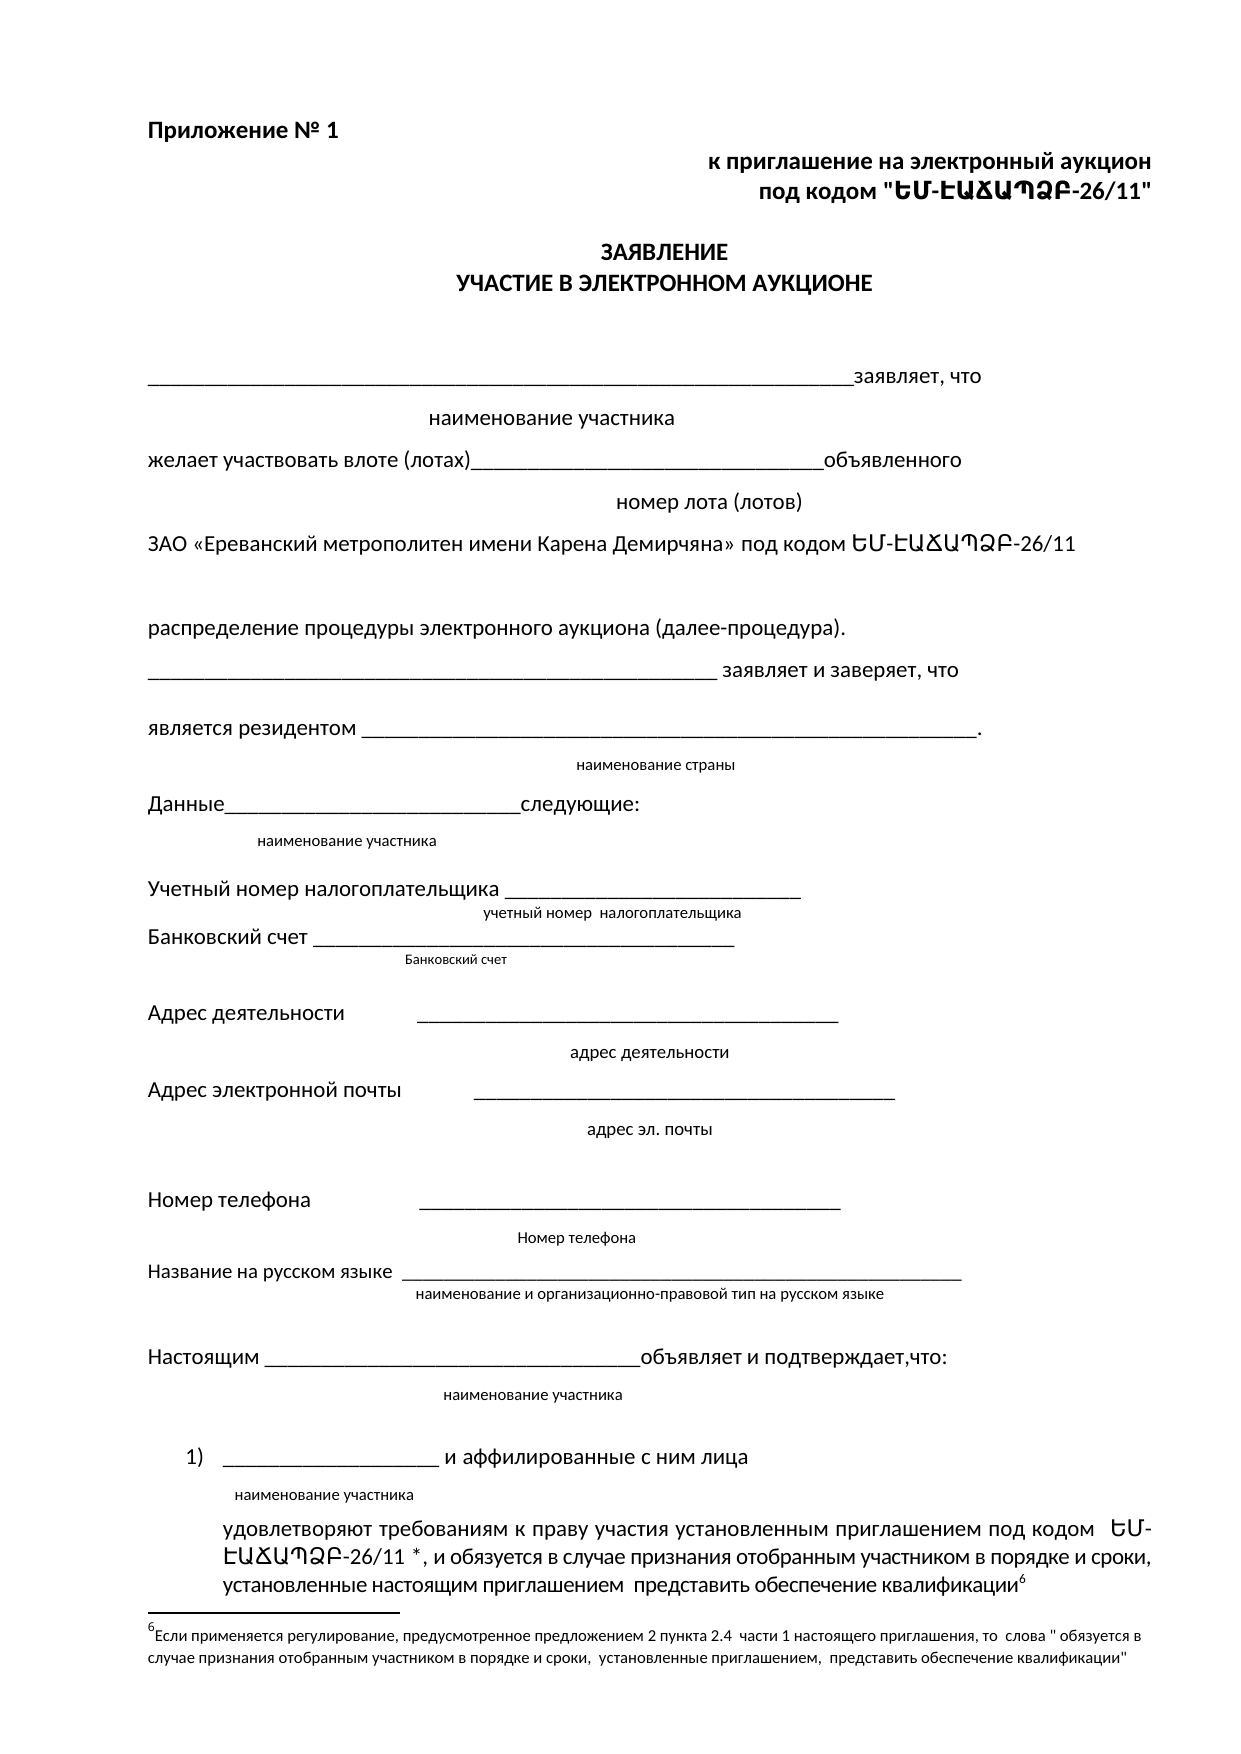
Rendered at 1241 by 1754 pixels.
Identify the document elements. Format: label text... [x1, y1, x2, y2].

text наименование участника [443, 1384, 1152, 1404]
text УЧАСТИЕ В ЭЛЕКТРОННОМ АУКЦИОНЕ [177, 267, 1152, 298]
text наименование участника [148, 1484, 1152, 1504]
text наименование участника [148, 831, 1152, 851]
text адрес деятельности [148, 1040, 1152, 1063]
text Номер телефона _____________________________________ [148, 1186, 1152, 1213]
text Данные__________________________следующие: [148, 789, 1152, 817]
text наименование участника [428, 403, 1152, 431]
text учетный номер налогоплательщика [148, 902, 1152, 922]
text Настоящим _________________________________объявляет и подтверждает,что: [148, 1342, 1152, 1370]
list ___________________ и аффилированные с ним лица [185, 1442, 1152, 1470]
text является резидентом ______________________________________________________. [148, 713, 1152, 741]
text наименование и организационно-правовой тип на русском языке [148, 1283, 1152, 1304]
text Банковский счет _____________________________________ [148, 922, 1152, 950]
text желает участвовать влоте (лотах)_______________________________объявленного [148, 445, 1152, 473]
list удовлетворяют требованиям к праву участия установленным приглашением под кодом ԵՄ-ԷԱՃԱՊՁԲ-26/11 *, и обязуется в случае признания отобранным участником в порядке и сроки, установленные настоящим приглашением представить обеспечение квалификации [223, 1514, 1152, 1598]
text ЗАЯВЛЕНИЕ [177, 237, 1152, 267]
text ______________________________________________________________заявляет, что [148, 361, 1152, 389]
text 2.4 На этапе аукциона участник представляет сниженные ценовые предложения в порядке, установленном пунктом 2.2 части 2 настоящего приглашения, без необходимости загрузки новых документов в систему. Приложение № 1 [148, 86, 1152, 145]
text ЗАО «Ереванский метрополитен имени Карена Демирчяна» под кодом ԵՄ-ԷԱՃԱՊՁԲ-26/11 [148, 529, 1152, 557]
text наименование страны [576, 754, 1152, 775]
text Название на русском языке ______________________________________________________ [148, 1258, 1152, 1283]
text Учетный номер налогоплательщика __________________________ [148, 874, 1152, 902]
text номер лота (лотов) [606, 487, 1152, 515]
text Банковский счет [148, 950, 1152, 968]
text к приглашение на электронный аукцион [177, 145, 1152, 176]
text __________________________________________________ заявляет и заверяет, что [148, 655, 1152, 683]
text Адрес электронной почты _____________________________________ [148, 1075, 1152, 1103]
text адрес эл. почты [148, 1117, 1152, 1140]
text Номер телефона [517, 1227, 1152, 1248]
text Адрес деятельности _____________________________________ [148, 998, 1152, 1026]
text под кодом "ԵՄ-ԷԱՃԱՊՁԲ-26/11" [177, 176, 1152, 206]
text распределение процедуры электронного аукциона (далее-процедура). [148, 613, 1152, 641]
